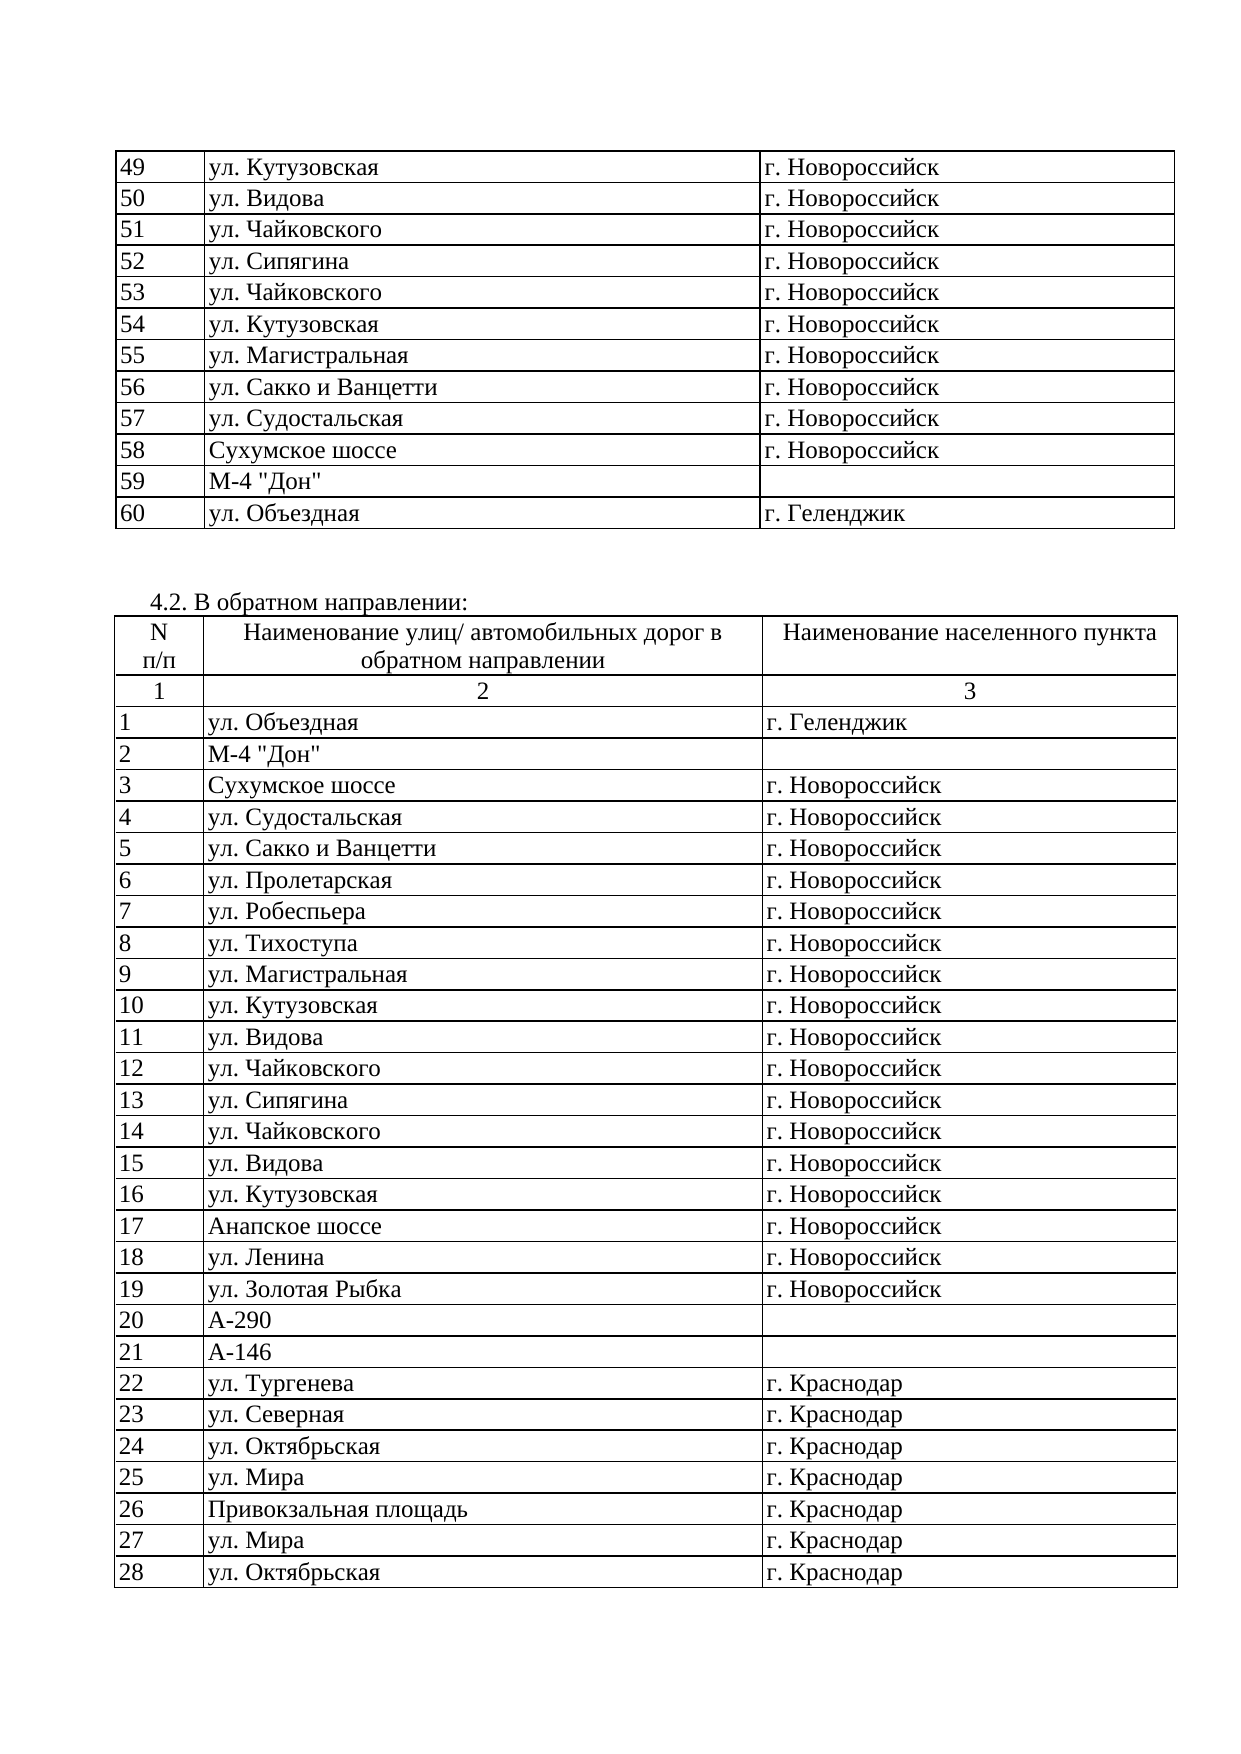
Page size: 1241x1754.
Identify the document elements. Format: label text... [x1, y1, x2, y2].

table_cell 7 [115, 896, 203, 926]
table_cell 60 [117, 498, 204, 527]
table_cell 1 [115, 707, 203, 737]
table_cell 1 [115, 675, 203, 706]
table_cell ул. Ленина [204, 1242, 762, 1272]
table_cell г. Краснодар [763, 1524, 1177, 1555]
table_cell 12 [115, 1053, 203, 1083]
table_cell ул. Сипягина [204, 1085, 762, 1115]
table_cell ул. Видова [205, 183, 759, 213]
table_cell г. Краснодар [763, 1429, 1177, 1461]
table_cell г. Новороссийск [763, 1209, 1177, 1241]
table_cell 55 [117, 340, 204, 370]
table_cell ул. Сакко и Ванцетти [204, 833, 762, 863]
table_cell 56 [117, 372, 204, 402]
table_cell ул. Октябрьская [204, 1557, 762, 1587]
table_cell 3 [115, 770, 203, 800]
table_cell г. Новороссийск [761, 340, 1174, 370]
table_cell г. Краснодар [763, 1461, 1177, 1492]
table_cell г. Новороссийск [761, 246, 1174, 276]
table_cell ул. Мира [204, 1462, 762, 1492]
table_cell ул. Чайковского [205, 215, 759, 244]
table_cell 58 [117, 435, 204, 464]
table_cell г. Новороссийск [763, 863, 1177, 894]
table_cell 9 [115, 959, 203, 989]
table_cell г. Геленджик [761, 498, 1174, 527]
table_cell г. Новороссийск [761, 183, 1174, 213]
table_cell 26 [115, 1493, 203, 1524]
table_cell г. Новороссийск [761, 435, 1174, 464]
table_cell ул. Сакко и Ванцетти [205, 372, 759, 402]
table_cell г. Новороссийск [761, 403, 1174, 433]
table_cell [763, 1335, 1177, 1366]
table_cell 16 [115, 1179, 203, 1209]
table_cell 10 [115, 990, 203, 1020]
table_cell ул. Октябрьская [204, 1431, 762, 1461]
table_cell ул. Видова [204, 1022, 762, 1052]
table_cell 17 [115, 1210, 203, 1241]
table_cell ул. Чайковского [205, 277, 759, 307]
table_cell 52 [117, 246, 204, 276]
table_cell 24 [115, 1430, 203, 1461]
table_cell ул. Видова [204, 1148, 762, 1178]
table_cell г. Новороссийск [763, 769, 1177, 800]
table_cell ул. Объездная [205, 498, 759, 527]
table_cell 20 [115, 1305, 203, 1335]
table_cell 6 [115, 864, 203, 894]
table_cell ул. Пролетарская [204, 865, 762, 894]
table_cell г. Краснодар [763, 1398, 1177, 1429]
table_cell г. Новороссийск [763, 1115, 1177, 1146]
table_cell г. Новороссийск [763, 1083, 1177, 1115]
table_cell 4 [115, 801, 203, 832]
table_cell г. Новороссийск [763, 1178, 1177, 1209]
table_cell ул. Судостальская [204, 802, 762, 832]
table_cell г. Новороссийск [763, 989, 1177, 1020]
table_cell 51 [117, 215, 204, 244]
table_cell г. Новороссийск [763, 958, 1177, 989]
table_cell 49 [117, 152, 204, 181]
table_cell 8 [115, 927, 203, 957]
table_cell М-4 "Дон" [205, 466, 759, 496]
table_cell 14 [115, 1116, 203, 1146]
table_cell ул. Кутузовская [204, 1179, 762, 1209]
table_cell ул. Сипягина [205, 246, 759, 276]
table_cell 15 [115, 1147, 203, 1178]
table_cell 19 [115, 1273, 203, 1303]
table_cell А-146 [204, 1337, 762, 1366]
table_cell 28 [115, 1556, 203, 1587]
table_cell Привокзальная площадь [204, 1494, 762, 1524]
table_cell г. Новороссийск [761, 277, 1174, 307]
table_cell г. Новороссийск [761, 372, 1174, 402]
table_cell 5 [115, 833, 203, 863]
table_cell г. Новороссийск [761, 309, 1174, 339]
table_cell ул. Северная [204, 1400, 762, 1429]
table_cell 11 [115, 1021, 203, 1052]
table_cell 13 [115, 1084, 203, 1115]
table_cell 57 [117, 403, 204, 433]
table_cell 50 [117, 183, 204, 213]
table_cell 59 [117, 466, 204, 496]
table_cell г. Краснодар [763, 1555, 1177, 1587]
table_header N п/п [115, 617, 203, 674]
table_cell г. Геленджик [763, 706, 1177, 737]
table_cell ул. Тургенева [204, 1368, 762, 1398]
table_cell 3 [763, 674, 1177, 706]
table_cell 22 [115, 1368, 203, 1398]
table_cell ул. Кутузовская [204, 991, 762, 1020]
table_cell 25 [115, 1462, 203, 1492]
table_cell ул. Золотая Рыбка [204, 1274, 762, 1303]
table_cell г. Новороссийск [763, 1052, 1177, 1083]
table_cell г. Новороссийск [763, 832, 1177, 863]
table_cell ул. Судостальская [205, 403, 759, 433]
table_cell ул. Робеспьера [204, 896, 762, 926]
table_cell г. Новороссийск [763, 1146, 1177, 1178]
table_cell ул. Чайковского [204, 1116, 762, 1146]
table_cell ул. Чайковского [204, 1053, 762, 1083]
table_cell 18 [115, 1242, 203, 1272]
table_cell [763, 737, 1177, 769]
table_cell ул. Мира [204, 1525, 762, 1555]
text 4.2. В обратном направлении: [150, 587, 1090, 615]
table_cell [763, 1304, 1177, 1335]
table_cell г. Новороссийск [763, 1241, 1177, 1272]
table_header Наименование улиц/ автомобильных дорог в обратном направлении [204, 617, 762, 674]
table_cell ул. Магистральная [204, 959, 762, 989]
table_cell 2 [115, 738, 203, 769]
table_header Наименование населенного пункта [763, 617, 1177, 674]
table_cell А-290 [204, 1305, 762, 1335]
table_cell г. Новороссийск [763, 1272, 1177, 1303]
table_cell Сухумское шоссе [204, 770, 762, 800]
table_cell г. Новороссийск [763, 926, 1177, 957]
table_cell 27 [115, 1525, 203, 1555]
table_cell 23 [115, 1399, 203, 1429]
table_cell ул. Кутузовская [205, 152, 759, 181]
table_cell 53 [117, 277, 204, 307]
table_cell ул. Кутузовская [205, 309, 759, 339]
table_cell ул. Магистральная [205, 340, 759, 370]
table_cell М-4 "Дон" [204, 739, 762, 769]
table_cell г. Новороссийск [761, 215, 1174, 244]
table_cell Анапское шоссе [204, 1211, 762, 1241]
table_cell [761, 466, 1174, 496]
table_cell г. Новороссийск [763, 800, 1177, 832]
table_cell г. Краснодар [763, 1492, 1177, 1524]
table_cell 21 [115, 1336, 203, 1366]
table_cell г. Новороссийск [761, 152, 1174, 181]
table_cell ул. Объездная [204, 707, 762, 737]
table_cell 54 [117, 309, 204, 339]
table_cell г. Новороссийск [763, 1020, 1177, 1052]
table_cell г. Краснодар [763, 1366, 1177, 1398]
table_cell ул. Тихоступа [204, 928, 762, 957]
table_cell 2 [204, 676, 762, 706]
table_cell г. Новороссийск [763, 895, 1177, 926]
table_cell Сухумское шоссе [205, 435, 759, 464]
